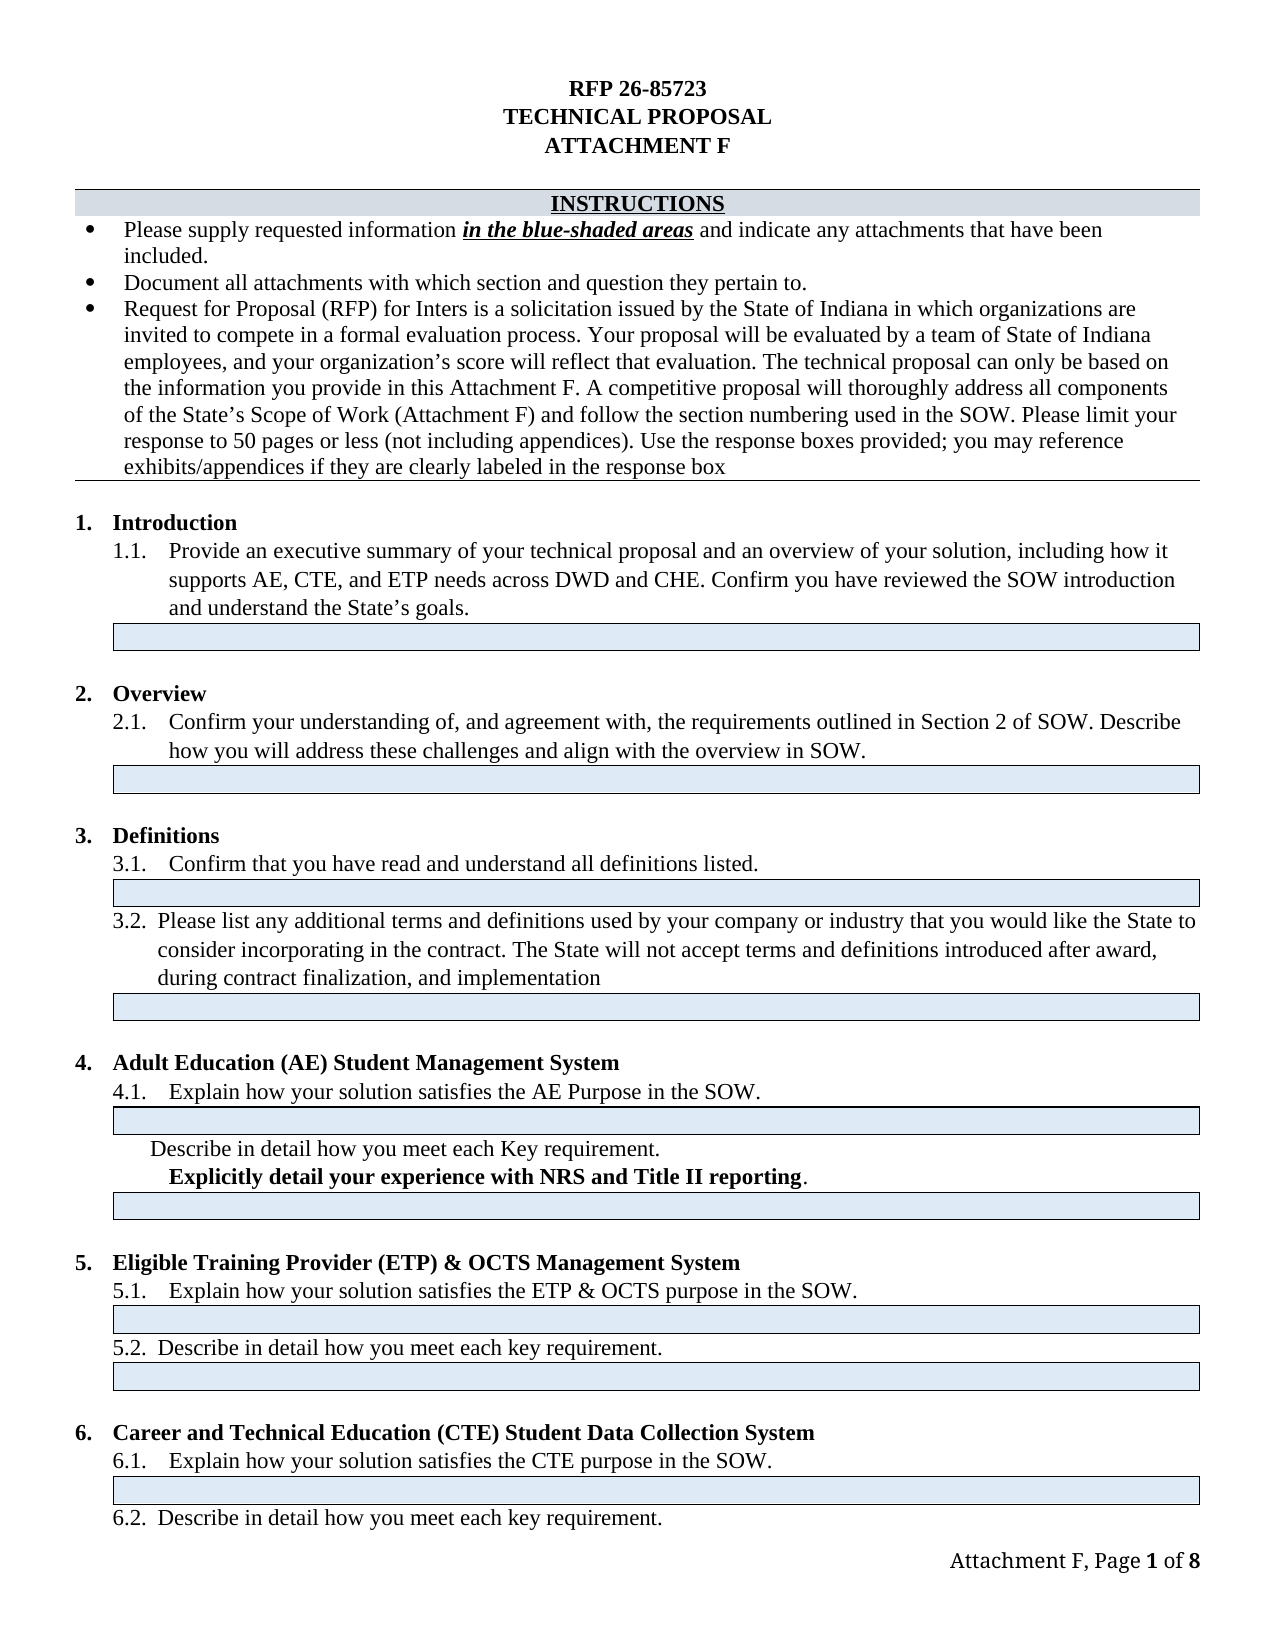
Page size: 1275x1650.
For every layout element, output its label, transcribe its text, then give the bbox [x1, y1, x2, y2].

list Definitions [75, 822, 1200, 848]
table_header [114, 1363, 1199, 1390]
table_header [114, 1193, 1199, 1219]
table_cell Please supply requested information in the blue-shaded areas and indicate any attachments that have been included. Document all attachments with which section and question they pertain to. Request for Proposal (RFP) for Inters is a solicitation issued by the State of Indiana in which organizations are invited to compete in a formal evaluation process. Your proposal will be evaluated by a team of State of Indiana employees, and your organization’s score will reflect that evaluation. The technical proposal can only be based on the information you provide in this Attachment F. A competitive proposal will thoroughly address all components of the State’s Scope of Work (Attachment F) and follow the section numbering used in the SOW. Please limit your response to 50 pages or less (not including appendices). Use the response boxes provided; you may reference exhibits/appendices if they are clearly labeled in the response box [75, 216, 1200, 480]
list Introduction [75, 509, 1200, 536]
list Describe in detail how you meet each key requirement. [112, 1505, 1200, 1531]
list Explicitly detail your experience with NRS and Title II reporting. [169, 1163, 1200, 1189]
table_header [114, 880, 1199, 906]
list Confirm your understanding of, and agreement with, the requirements outlined in Section 2 of SOW. Describe how you will address these challenges and align with the overview in SOW. [112, 708, 1200, 763]
table_header [114, 766, 1199, 792]
text RFP 26-85723 [75, 75, 1200, 101]
table_header [114, 1108, 1199, 1134]
table_header INSTRUCTIONS [75, 190, 1200, 216]
list Adult Education (AE) Student Management System [75, 1049, 1200, 1076]
text TECHNICAL PROPOSAL [75, 103, 1200, 130]
list Explain how your solution satisfies the CTE purpose in the SOW. [112, 1448, 1200, 1474]
list Describe in detail how you meet each Key requirement. [150, 1135, 1200, 1161]
list Eligible Training Provider (ETP) & OCTS Management System [75, 1248, 1200, 1275]
table_header [114, 1477, 1199, 1503]
list Explain how your solution satisfies the ETP & OCTS purpose in the SOW. [112, 1277, 1200, 1303]
text ATTACHMENT F [75, 132, 1200, 158]
table_header [114, 624, 1199, 650]
list Describe in detail how you meet each key requirement. [112, 1334, 1200, 1360]
list Confirm that you have read and understand all definitions listed. [112, 850, 1200, 877]
table_header [114, 1306, 1199, 1333]
list Please list any additional terms and definitions used by your company or industry that you would like the State to consider incorporating in the contract. The State will not accept terms and definitions introduced after award, during contract finalization, and implementation [112, 907, 1200, 991]
list Career and Technical Education (CTE) Student Data Collection System [75, 1419, 1200, 1446]
list Explain how your solution satisfies the AE Purpose in the SOW. [112, 1078, 1200, 1104]
list Overview [75, 680, 1200, 706]
list Provide an executive summary of your technical proposal and an overview of your solution, including how it supports AE, CTE, and ETP needs across DWD and CHE. Confirm you have reviewed the SOW introduction and understand the State’s goals. [112, 538, 1200, 621]
table_header [114, 994, 1199, 1020]
